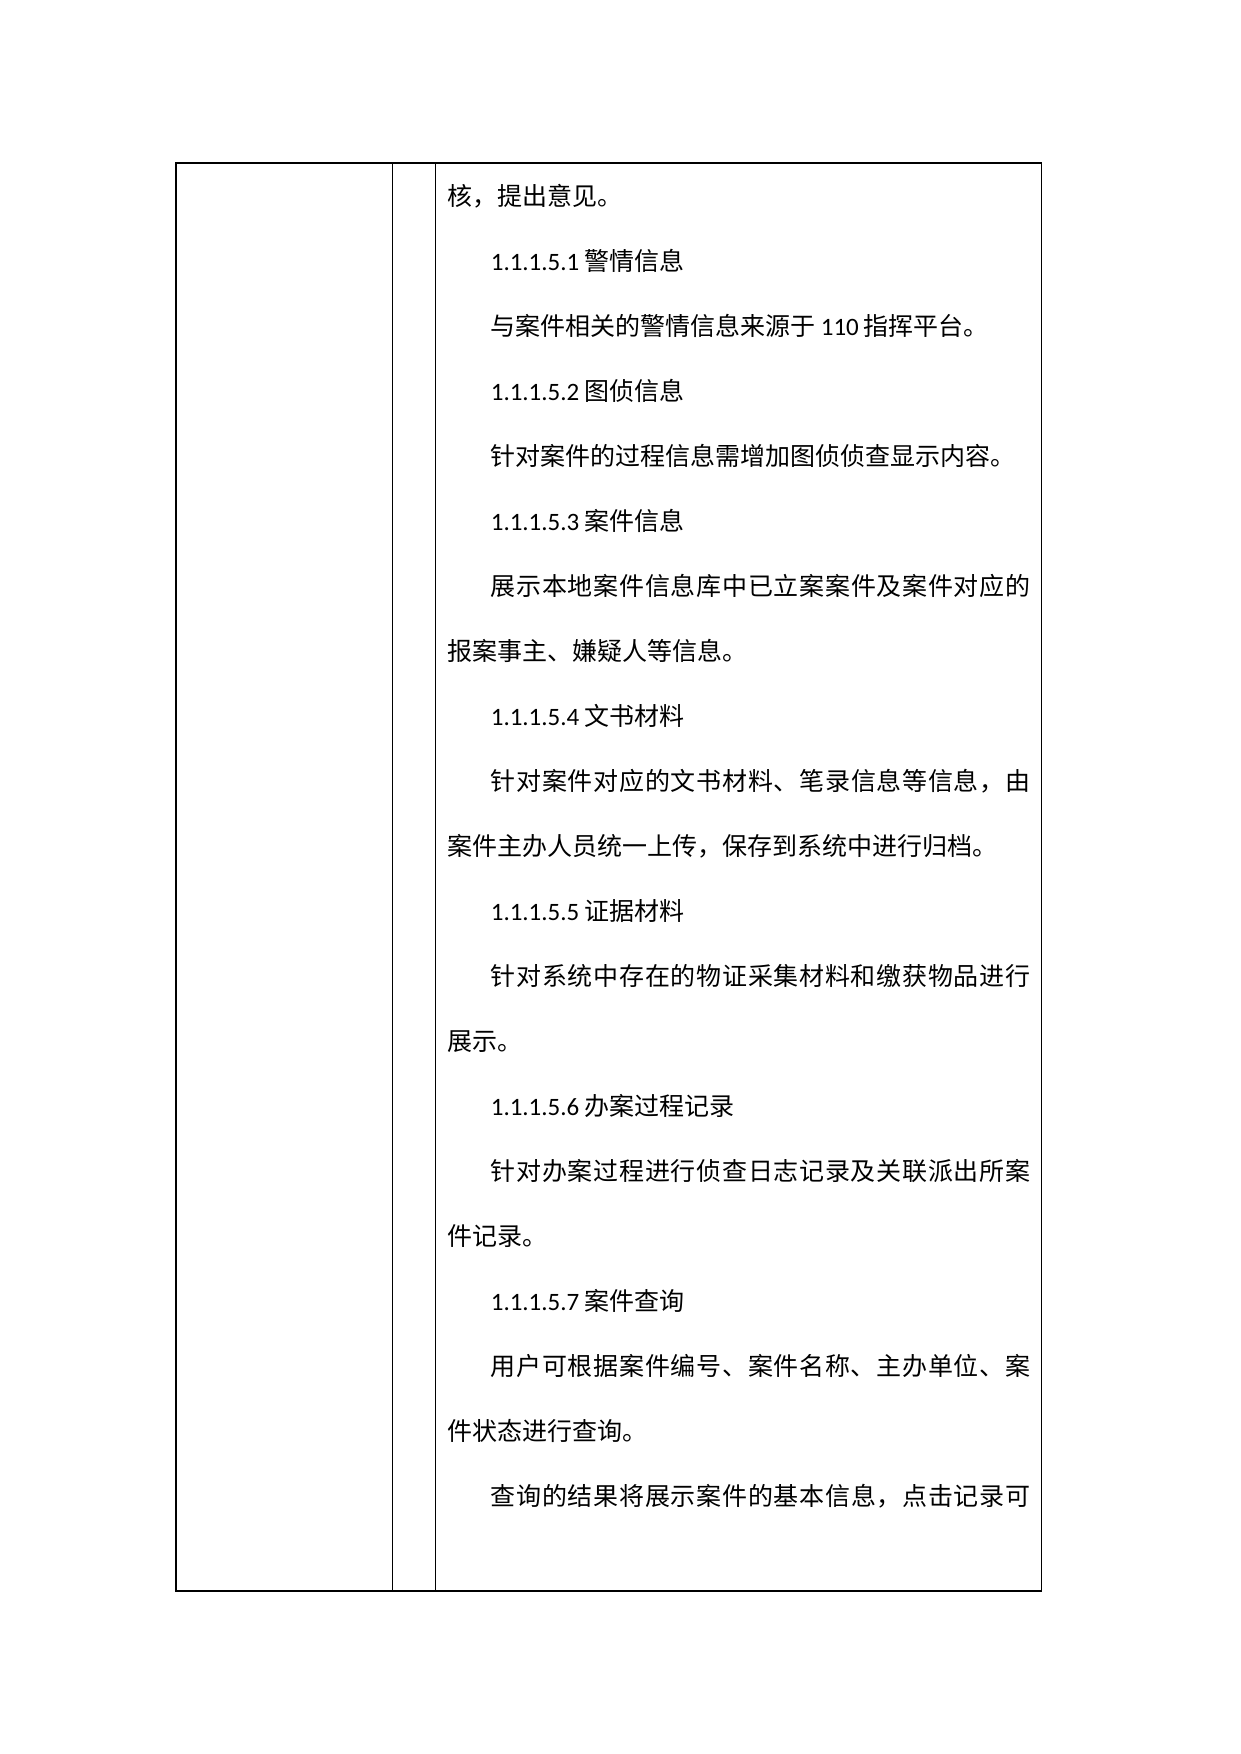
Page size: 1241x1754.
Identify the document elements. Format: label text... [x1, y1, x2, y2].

table_cell [177, 164, 392, 1590]
table_cell 1 [393, 164, 435, 1590]
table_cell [436, 164, 1041, 1590]
